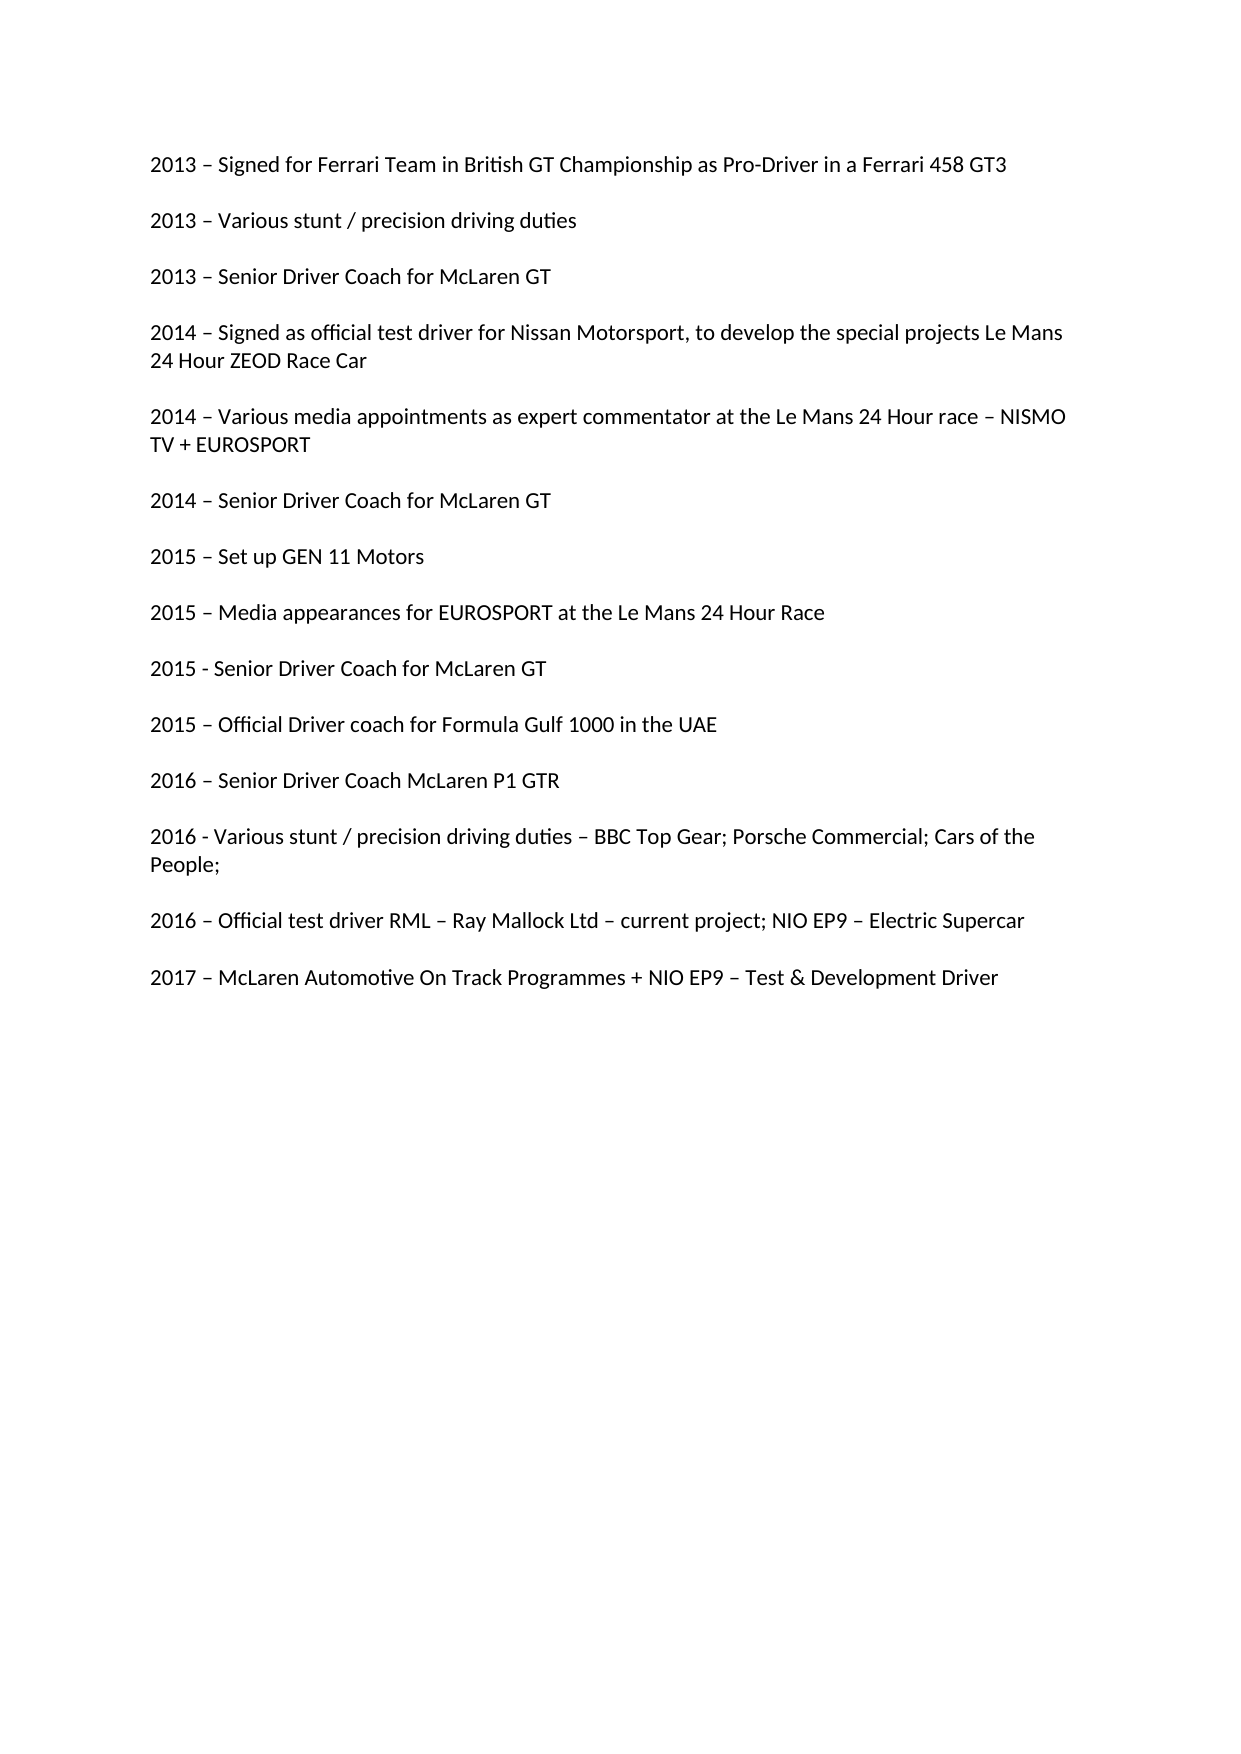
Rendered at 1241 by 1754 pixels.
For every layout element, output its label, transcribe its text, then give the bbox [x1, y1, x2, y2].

text 2016 – Senior Driver Coach McLaren P1 GTR [150, 766, 1090, 794]
text 2014 – Senior Driver Coach for McLaren GT [150, 486, 1090, 514]
text 2015 - Senior Driver Coach for McLaren GT [150, 654, 1090, 682]
text 2013 – Signed for Ferrari Team in British GT Championship as Pro-Driver in a Ferrari 458 GT3 [150, 150, 1090, 178]
text 2015 – Official Driver coach for Formula Gulf 1000 in the UAE [150, 710, 1090, 738]
text 2017 – McLaren Automotive On Track Programmes + NIO EP9 – Test & Development Driver [150, 963, 1090, 991]
text 2014 – Various media appointments as expert commentator at the Le Mans 24 Hour race – NISMO TV + EUROSPORT [150, 402, 1090, 458]
text 2016 - Various stunt / precision driving duties – BBC Top Gear; Porsche Commercial; Cars of the People; [150, 822, 1090, 878]
text 2013 – Senior Driver Coach for McLaren GT [150, 262, 1090, 290]
text 2014 – Signed as official test driver for Nissan Motorsport, to develop the special projects Le Mans 24 Hour ZEOD Race Car [150, 318, 1090, 374]
text 2015 – Set up GEN 11 Motors [150, 542, 1090, 570]
text 2015 – Media appearances for EUROSPORT at the Le Mans 24 Hour Race [150, 598, 1090, 626]
text 2016 – Official test driver RML – Ray Mallock Ltd – current project; NIO EP9 – Electric Supercar [150, 907, 1090, 934]
text 2013 – Various stunt / precision driving duties [150, 206, 1090, 234]
